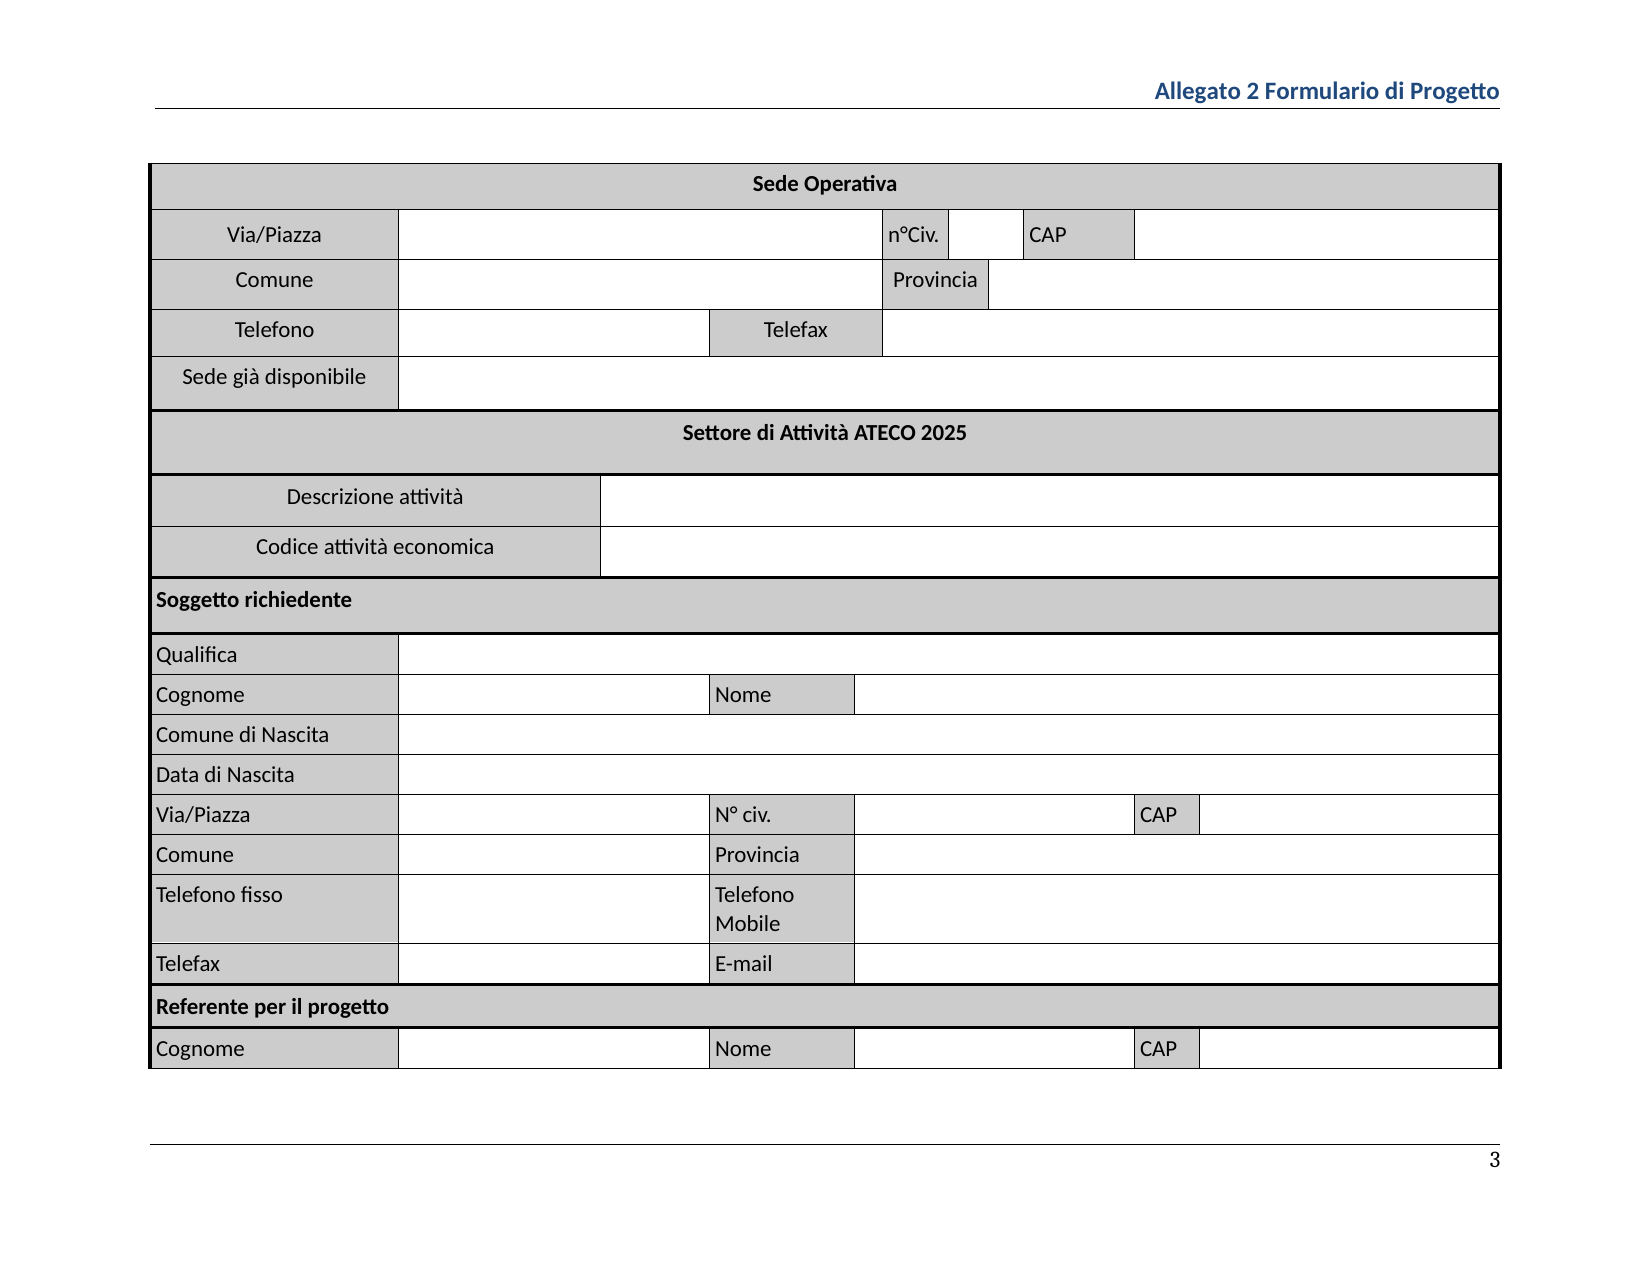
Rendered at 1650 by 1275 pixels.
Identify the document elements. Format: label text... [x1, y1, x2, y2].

table_cell [855, 875, 1498, 942]
table_cell Via/Piazza [152, 795, 398, 834]
table_cell [399, 835, 709, 874]
table_cell [399, 715, 1498, 754]
table_cell Sede già disponibile [152, 357, 398, 409]
table_cell [601, 476, 1498, 526]
table_cell Cognome [152, 675, 398, 714]
table_cell Provincia [883, 260, 988, 309]
table_cell Telefono Mobile [710, 875, 854, 942]
table_cell Telefono [152, 310, 398, 356]
table_cell CAP [1024, 210, 1134, 259]
table_cell Soggetto richiedente [152, 579, 1498, 632]
table_cell Data di Nascita [152, 755, 398, 794]
table_cell Provincia [710, 835, 854, 874]
table_cell [399, 875, 709, 942]
table_cell Telefono fisso [152, 875, 398, 942]
table_cell N° civ. [710, 795, 854, 834]
table_cell [399, 310, 709, 356]
table_cell [855, 835, 1498, 874]
table_cell Sede Operativa [152, 164, 1498, 209]
table_cell [399, 260, 882, 309]
table_cell [989, 260, 1498, 309]
table_cell [399, 944, 709, 983]
table_cell E-mail [710, 944, 854, 983]
table_cell Via/Piazza [152, 210, 398, 259]
table_cell [601, 527, 1498, 576]
table_cell [949, 210, 1023, 259]
table_cell Telefax [152, 944, 398, 983]
table_cell Comune [152, 260, 398, 309]
table_cell Descrizione attività [152, 476, 600, 526]
table_cell [883, 310, 1498, 356]
table_cell Telefax [710, 310, 882, 356]
table_cell [399, 210, 882, 259]
table_cell Cognome [152, 1029, 398, 1068]
table_cell [855, 795, 1134, 834]
table_cell [855, 1029, 1134, 1068]
table_cell [1200, 1029, 1498, 1068]
table_cell Comune di Nascita [152, 715, 398, 754]
table_cell CAP [1135, 795, 1199, 834]
table_cell [1135, 210, 1498, 259]
table_cell Settore di Attività ATECO 2025 [152, 412, 1498, 473]
table_cell [399, 1029, 709, 1068]
table_cell [399, 675, 709, 714]
table_cell Comune [152, 835, 398, 874]
table_cell [399, 755, 1498, 794]
table_cell [855, 944, 1498, 983]
table_cell [399, 357, 1498, 409]
table_cell Qualifica [152, 635, 398, 674]
table_cell [399, 795, 709, 834]
table_cell Codice attività economica [152, 527, 600, 576]
table_cell n°Civ. [883, 210, 948, 259]
table_cell [855, 675, 1498, 714]
table_cell Nome [710, 675, 854, 714]
table_cell Referente per il progetto [152, 986, 1498, 1026]
table_cell Nome [710, 1029, 854, 1068]
table_cell CAP [1135, 1029, 1199, 1068]
table_cell [399, 635, 1498, 674]
table_cell [1200, 795, 1498, 834]
